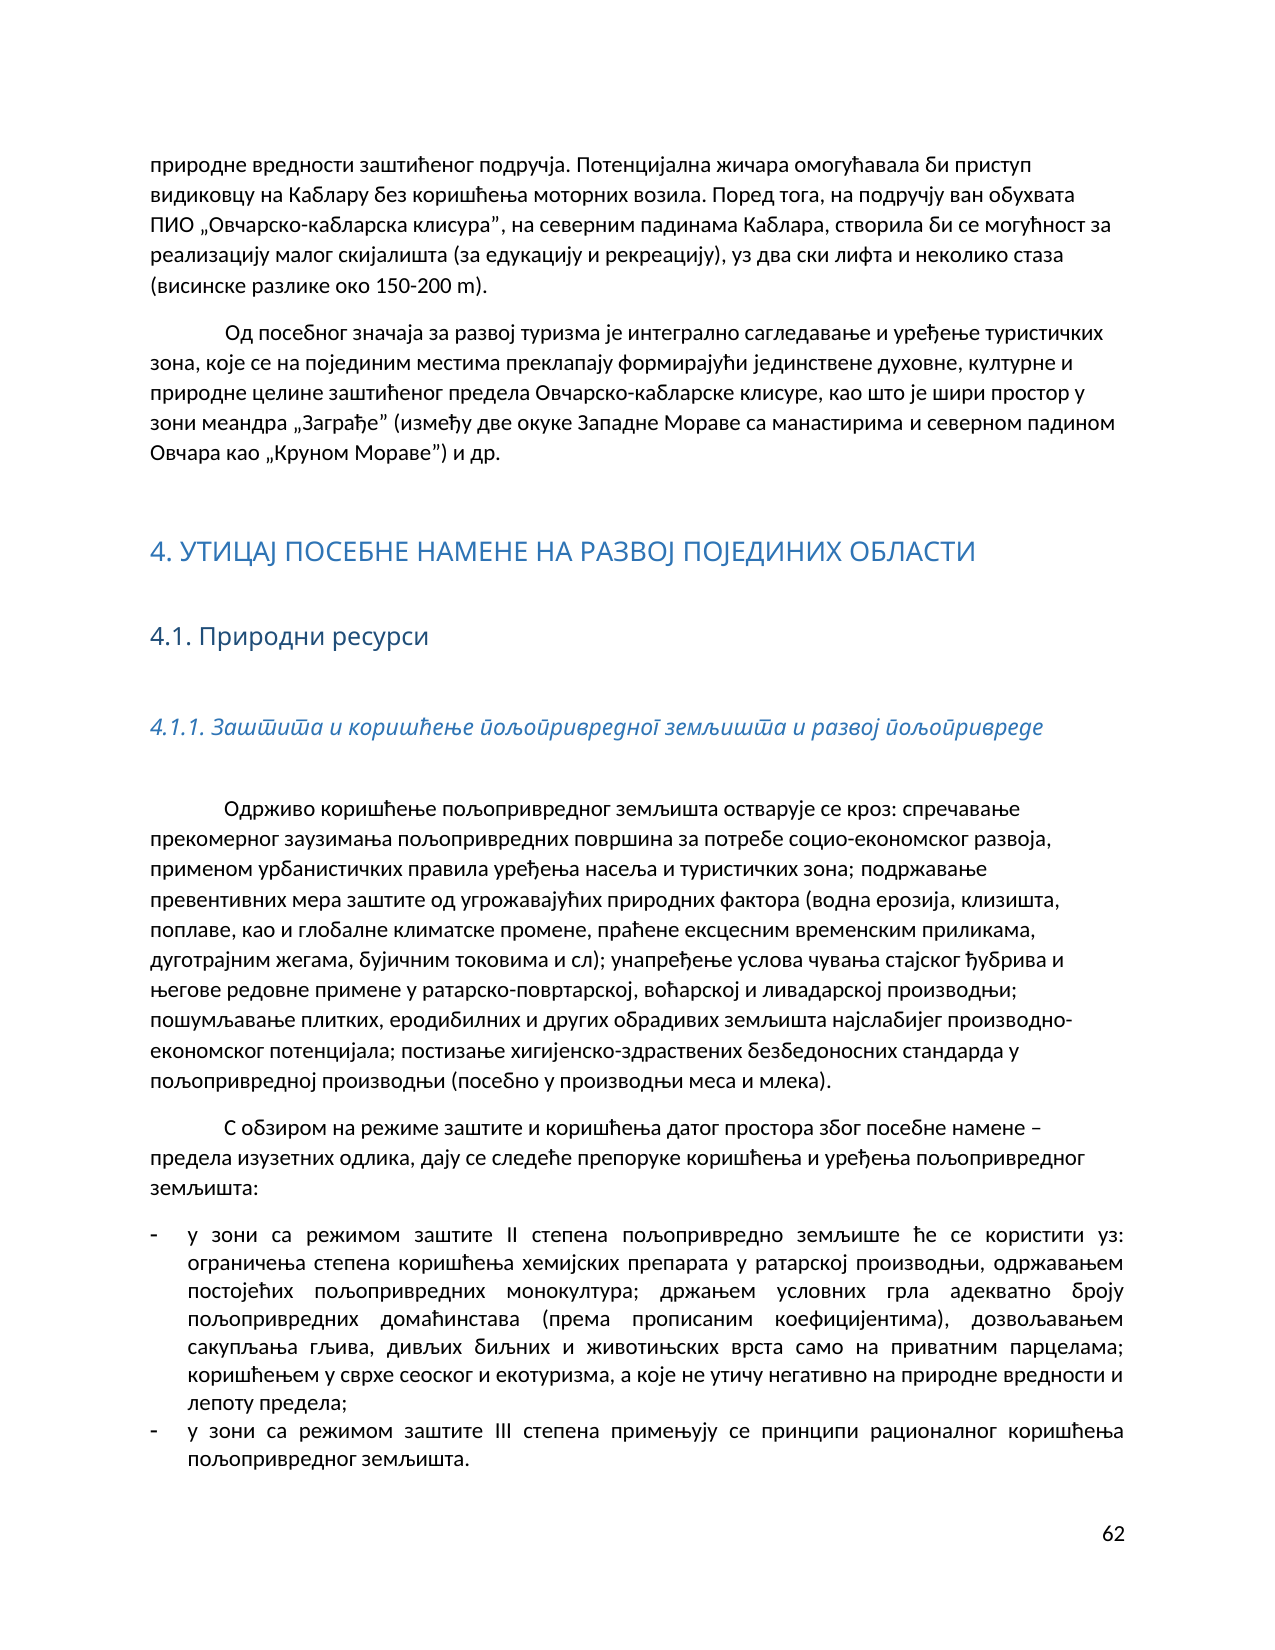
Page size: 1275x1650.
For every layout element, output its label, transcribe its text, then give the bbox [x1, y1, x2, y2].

subtitle 4.1. Природни ресурси [150, 619, 1125, 653]
text Од посебног значаја за развој туризма је интегрално сагледавање и уређење туристичких зона, које се на појединим местима преклапају формирајући јединствене духовне, културне и природне целине заштићеног предела Овчарско-кабларске клисуре, као што је шири простор у зони меандра „Заграђе” (између две окуке Западне Мораве са манастирима и северном падином Овчара као „Круном Мораве”) и др. [150, 318, 1125, 467]
list у зони са режимом заштите II степена пољопривредно земљиште ће се користити уз: ограничења степена коришћења хемијских препарата у ратарској производњи, одржавањем постојећих пољопривредних монокултура; држањем условних грла адекватно броју пољопривредних домаћинстава (према прописаним коефицијентима), дозвољавањем сакупљања гљива, дивљих биљних и животињских врста само на приватним парцелама; коришћењем у сврхе сеоског и екотуризма, а које не утичу негативно на природне вредности и лепоту предела; [150, 1220, 1125, 1416]
text С обзиром на режиме заштите и коришћења датог простора због посебне намене – предела изузетних одлика, дају се следеће препоруке коришћења и уређења пољопривредног земљишта: [150, 1113, 1125, 1201]
subtitle 4.1.1. Заштита и коришћење пољопривредног земљишта и развој пољопривреде [150, 711, 1125, 742]
list у зони са режимом заштите III степена примењују се принципи рационалног коришћења пољопривредног земљишта. [150, 1416, 1125, 1472]
subtitle 4. УТИЦАЈ ПОСЕБНЕ НАМЕНЕ НА РАЗВОЈ ПОЈЕДИНИХ ОБЛАСТИ [150, 532, 1125, 569]
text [150, 150, 1125, 299]
text Одрживо коришћење пољопривредног земљишта остварује се кроз: спречавање прекомерног заузимања пoљoприврeдних пoвршина за потребе социо-економског развоја, применом урбанистичких правила уређења насеља и туристичких зона; подржавање превентивних мера заштите од угрожавајућих природних фактора (водна ерозија, клизишта, поплаве, као и глобалне климатске промене, праћене ексцесним временским приликама, дуготрајним жегама, бујичним токовима и сл); унапређење услова чувања стајског ђубрива и његове редовне примене у ратарско-повртарској, воћарској и ливадарској производњи; пошумљавање плитких, еродибилних и других обрадивих земљишта најслабијег производно-економског потенцијала; постизање хигијенско-здраствених безбедоносних стандарда у пољопривредној производњи (посебно у производњи меса и млека). [150, 794, 1125, 1094]
